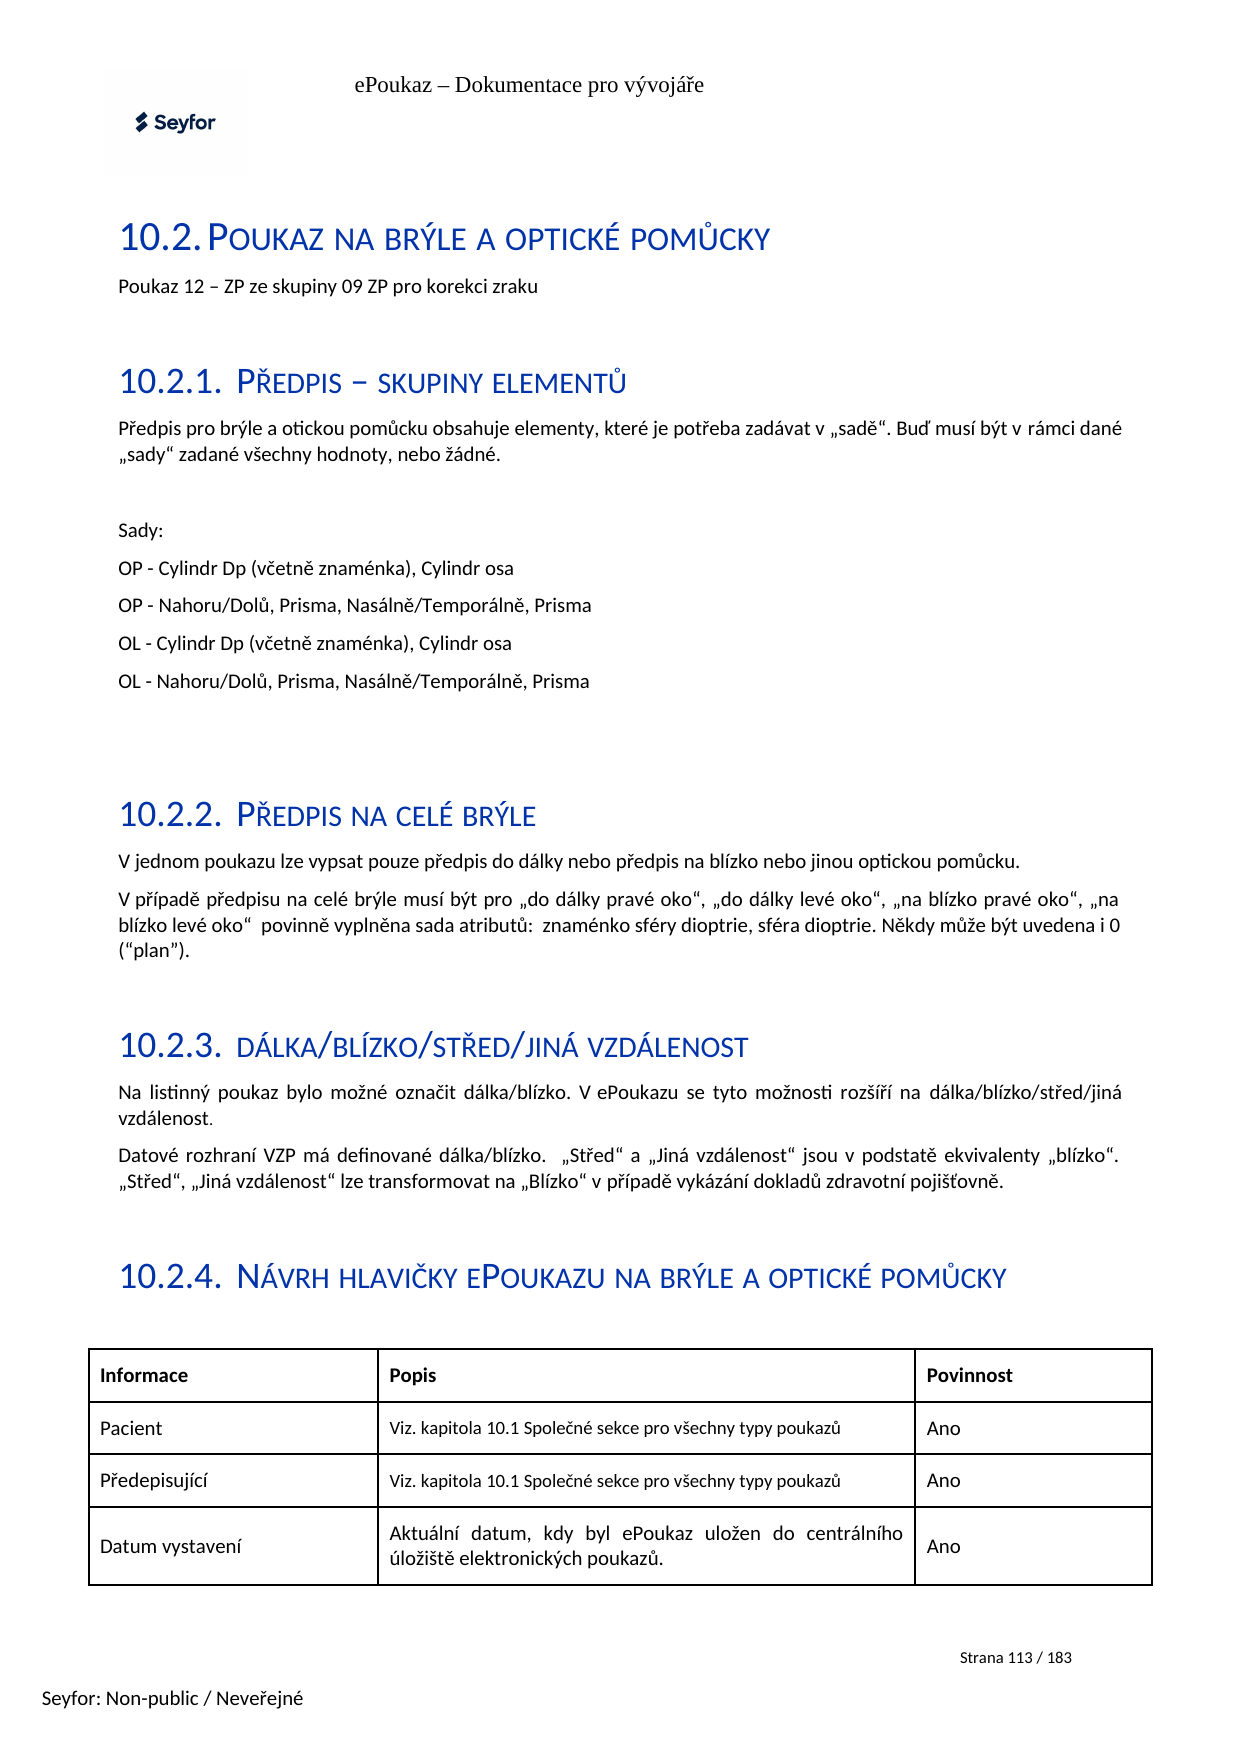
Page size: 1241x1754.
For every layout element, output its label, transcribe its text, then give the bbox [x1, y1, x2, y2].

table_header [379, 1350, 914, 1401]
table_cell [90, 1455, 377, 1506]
text Návrh hlavičky ePoukazu na brýle a optické pomůcky [118, 1252, 1122, 1298]
text Poukaz 12 – ZP ze skupiny 09 ZP pro korekci zraku [118, 273, 1122, 299]
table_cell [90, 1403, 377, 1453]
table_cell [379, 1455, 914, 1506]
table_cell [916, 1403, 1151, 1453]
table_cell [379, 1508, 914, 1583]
text Na listinný poukaz bylo možné označit dálka/blízko. V ePoukazu se tyto možnosti rozšíří na dálka/blízko/střed/jiná vzdálenost. [118, 1079, 1122, 1130]
text dálka/blízko/střed/jiná vzdálenost [118, 1021, 1122, 1067]
text Sady: [118, 517, 1122, 542]
text Datové rozhraní VZP má definované dálka/blízko. „Střed“ a „Jiná vzdálenost“ jsou v podstatě ekvivalenty „blízko“. „Střed“, „Jiná vzdálenost“ lze transformovat na „Blízko“ v případě vykázání dokladů zdravotní pojišťovně. [118, 1143, 1122, 1193]
text V jednom poukazu lze vypsat pouze předpis do dálky nebo předpis na blízko nebo jinou optickou pomůcku. [118, 848, 1122, 874]
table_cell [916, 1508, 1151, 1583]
text Předpis pro brýle a otickou pomůcku obsahuje elementy, které je potřeba zadávat v „sadě“. Buď musí být v rámci dané „sady“ zadané všechny hodnoty, nebo žádné. [118, 416, 1122, 466]
text OP - Cylindr Dp (včetně znaménka), Cylindr osa [118, 555, 1122, 580]
picture [102, 70, 249, 175]
text Předpis na celé brýle [118, 790, 1122, 836]
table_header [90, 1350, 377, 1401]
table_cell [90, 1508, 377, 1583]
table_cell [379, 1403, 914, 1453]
text Předpis – skupiny elementů [118, 357, 1122, 403]
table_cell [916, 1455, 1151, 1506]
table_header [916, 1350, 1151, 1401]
text V případě předpisu na celé brýle musí být pro „do dálky pravé oko“, „do dálky levé oko“, „na blízko pravé oko“, „na blízko levé oko“ povinně vyplněna sada atributů: znaménko sféry dioptrie, sféra dioptrie. Někdy může být uvedena i 0 (“plan”). [118, 886, 1122, 963]
text OL - Cylindr Dp (včetně znaménka), Cylindr osa [118, 631, 1122, 656]
text Poukaz na brýle a optické pomůcky [118, 210, 1122, 261]
text OL - Nahoru/Dolů, Prisma, Nasálně/Temporálně, Prisma [118, 668, 1122, 694]
text OP - Nahoru/Dolů, Prisma, Nasálně/Temporálně, Prisma [118, 593, 1122, 618]
